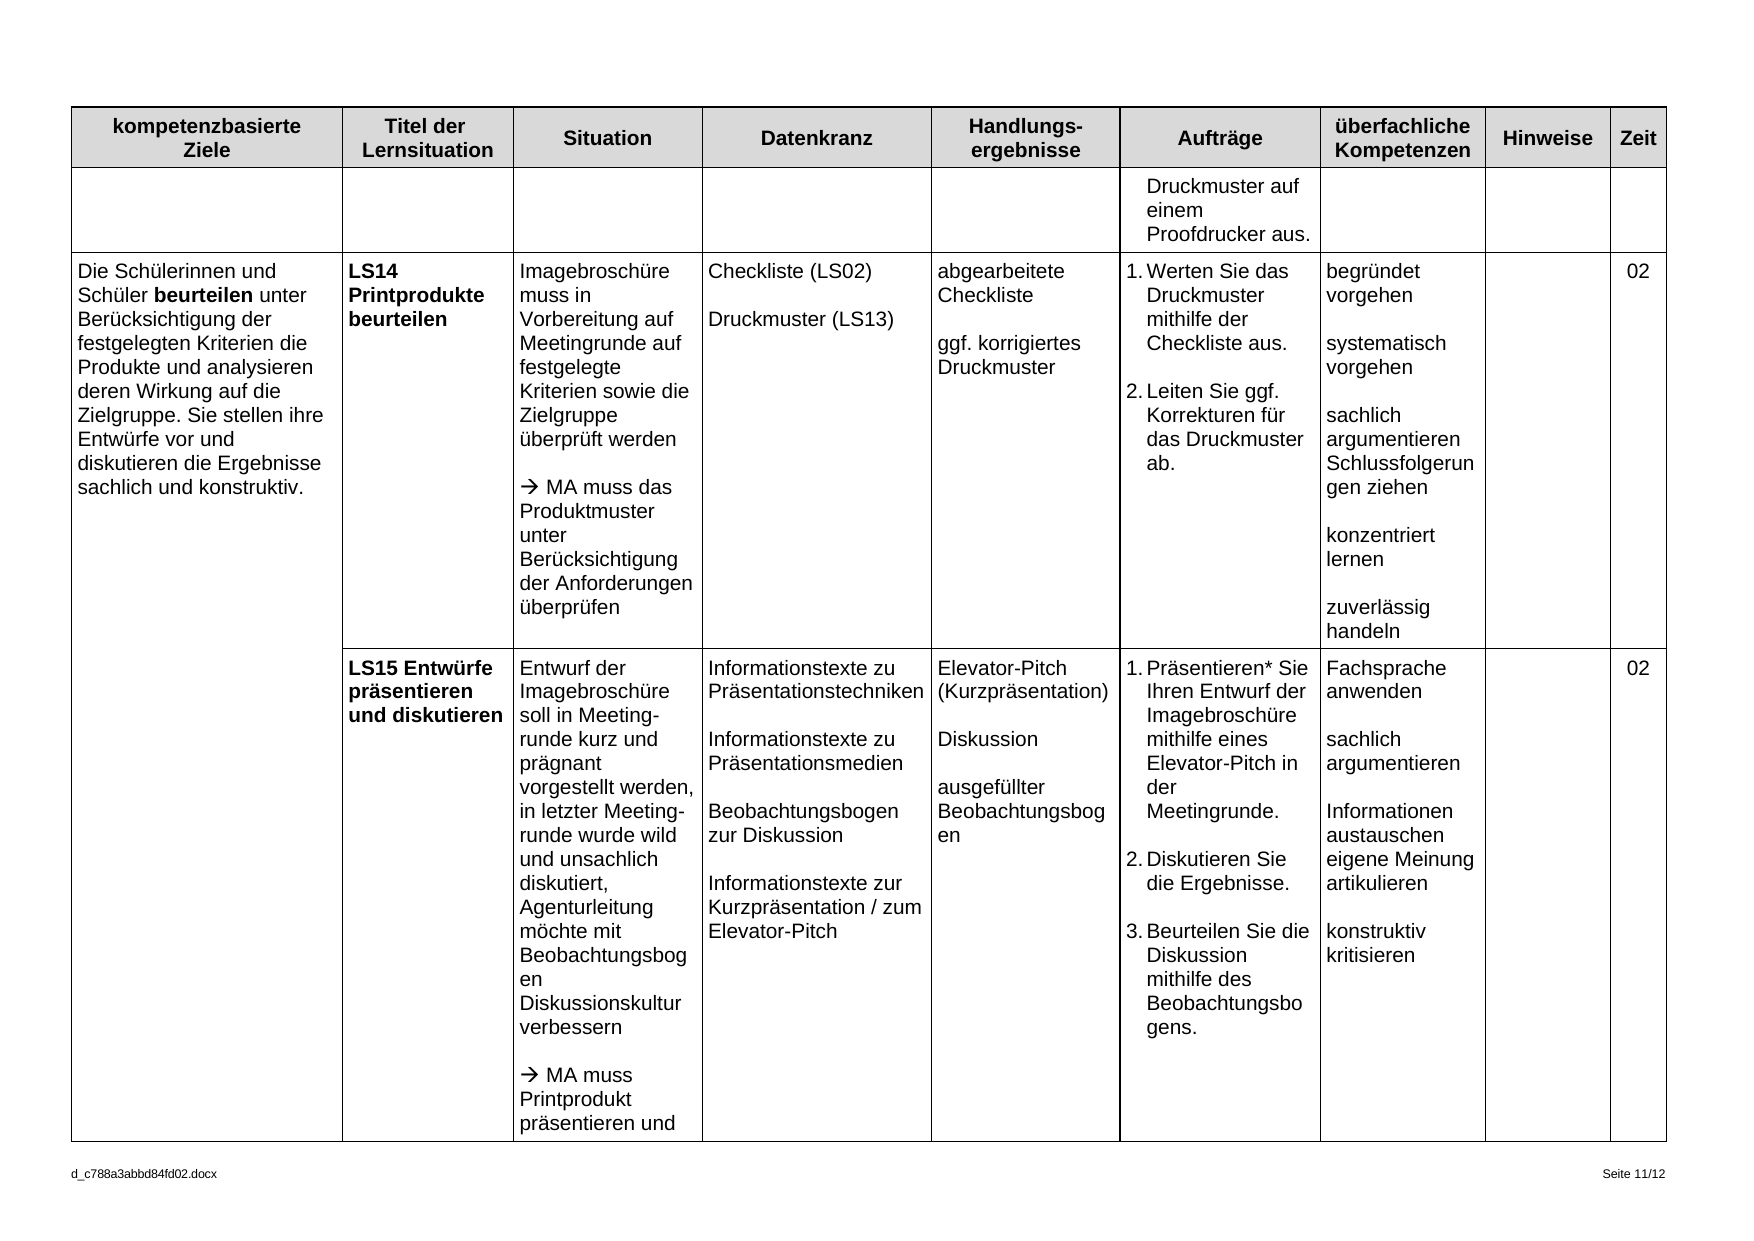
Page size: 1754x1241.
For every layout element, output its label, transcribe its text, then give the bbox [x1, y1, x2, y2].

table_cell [1486, 168, 1610, 252]
table_header Situation [514, 108, 702, 167]
table_cell 02 [1611, 649, 1666, 1141]
table_cell Imagebroschüre muss in Vorbereitung auf Meetingrunde auf festgelegte Kriterien sowie die Zielgruppe überprüft werden MA muss das Produktmuster unter Berücksichtigung der Anforderungen überprüfen [514, 253, 702, 648]
table_cell [1486, 649, 1610, 1141]
table_cell Checkliste (LS02) Druckmuster (LS13) [703, 253, 931, 648]
table_header kompetenzbasierte Ziele [72, 108, 342, 167]
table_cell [1321, 168, 1485, 252]
table_cell abgearbeitete Checkliste ggf. korrigiertes Druckmuster [932, 253, 1119, 648]
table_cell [932, 168, 1119, 252]
table_cell [1486, 253, 1610, 648]
table_cell begründet vorgehen systematisch vorgehen sachlich argumentieren Schlussfolgerungen ziehen konzentriert lernen zuverlässig handeln [1321, 253, 1485, 648]
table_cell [343, 649, 513, 1141]
table_header Hinweise [1486, 108, 1610, 167]
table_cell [703, 168, 931, 252]
table_cell 1. Werten Sie das Druckmuster mithilfe der Checkliste aus. 2. Leiten Sie ggf. Korrekturen für das Druckmuster ab. [1121, 253, 1320, 648]
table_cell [514, 168, 702, 252]
table_cell LS14 Printprodukte beurteilen [343, 253, 513, 648]
table_header überfachliche Kompetenzen [1321, 108, 1485, 167]
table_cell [932, 649, 1119, 1141]
table_header Aufträge [1121, 108, 1320, 167]
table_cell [1121, 649, 1320, 1141]
table_header Handlungs- ergebnisse [932, 108, 1119, 167]
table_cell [1321, 649, 1485, 1141]
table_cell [343, 168, 513, 252]
table_header Titel der Lernsituation [343, 108, 513, 167]
table_cell Die Schülerinnen und Schüler beurteilen unter Berücksichtigung der festgelegten Kriterien die Produkte und analysieren deren Wirkung auf die Zielgruppe. Sie stellen ihre Entwürfe vor und diskutieren die Ergebnisse sachlich und konstruktiv. [72, 253, 342, 1141]
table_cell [703, 649, 931, 1141]
table_cell 03 [1611, 168, 1666, 252]
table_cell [1121, 168, 1320, 252]
table_header Datenkranz [703, 108, 931, 167]
table_cell 02 [1611, 253, 1666, 648]
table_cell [514, 649, 702, 1141]
table_header Zeit [1611, 108, 1666, 167]
